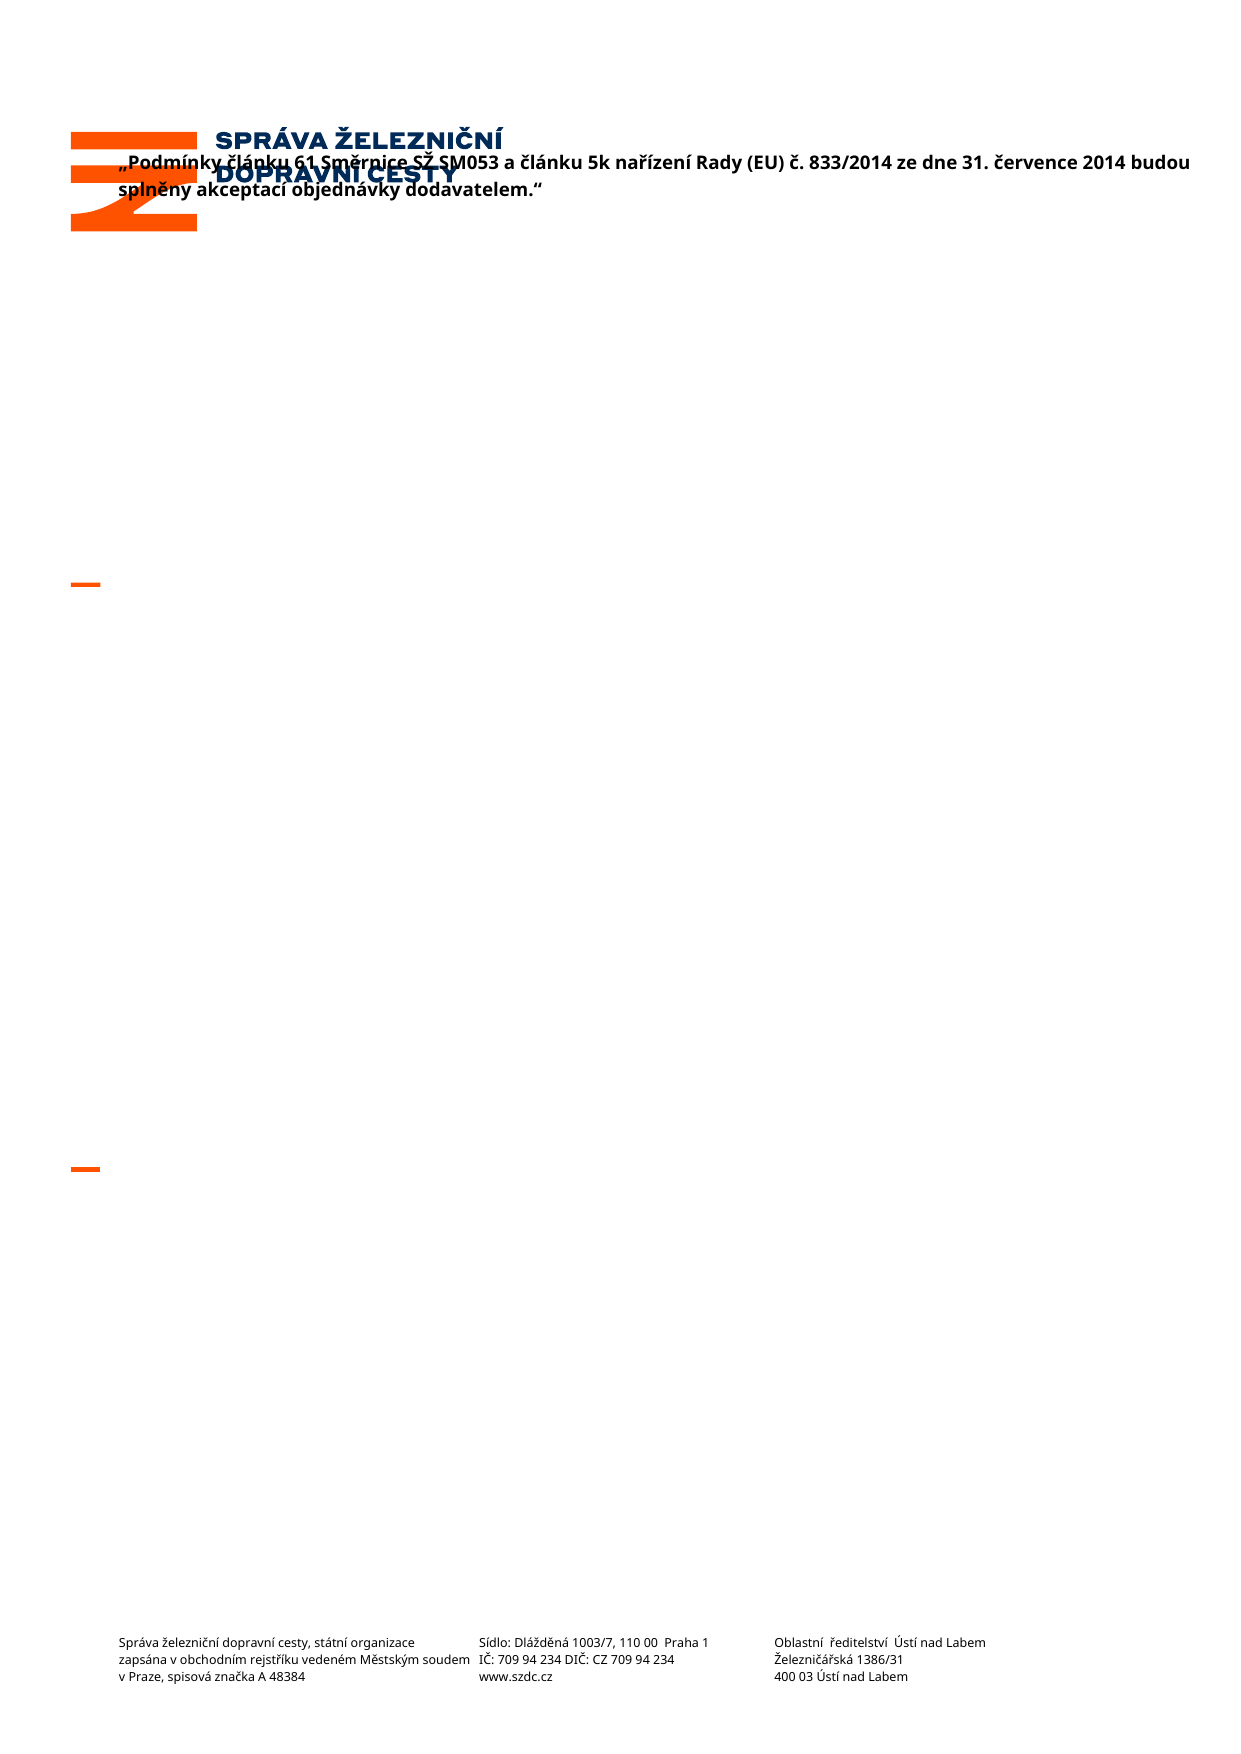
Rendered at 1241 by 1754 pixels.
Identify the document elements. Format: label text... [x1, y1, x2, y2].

text „Podmínky článku 61 Směrnice SŽ SM053 a článku 5k nařízení Rady (EU) č. 833/2014 ze dne 31. července 2014 budou splněny akceptací objednávky dodavatelem.“ [118, 149, 1196, 203]
